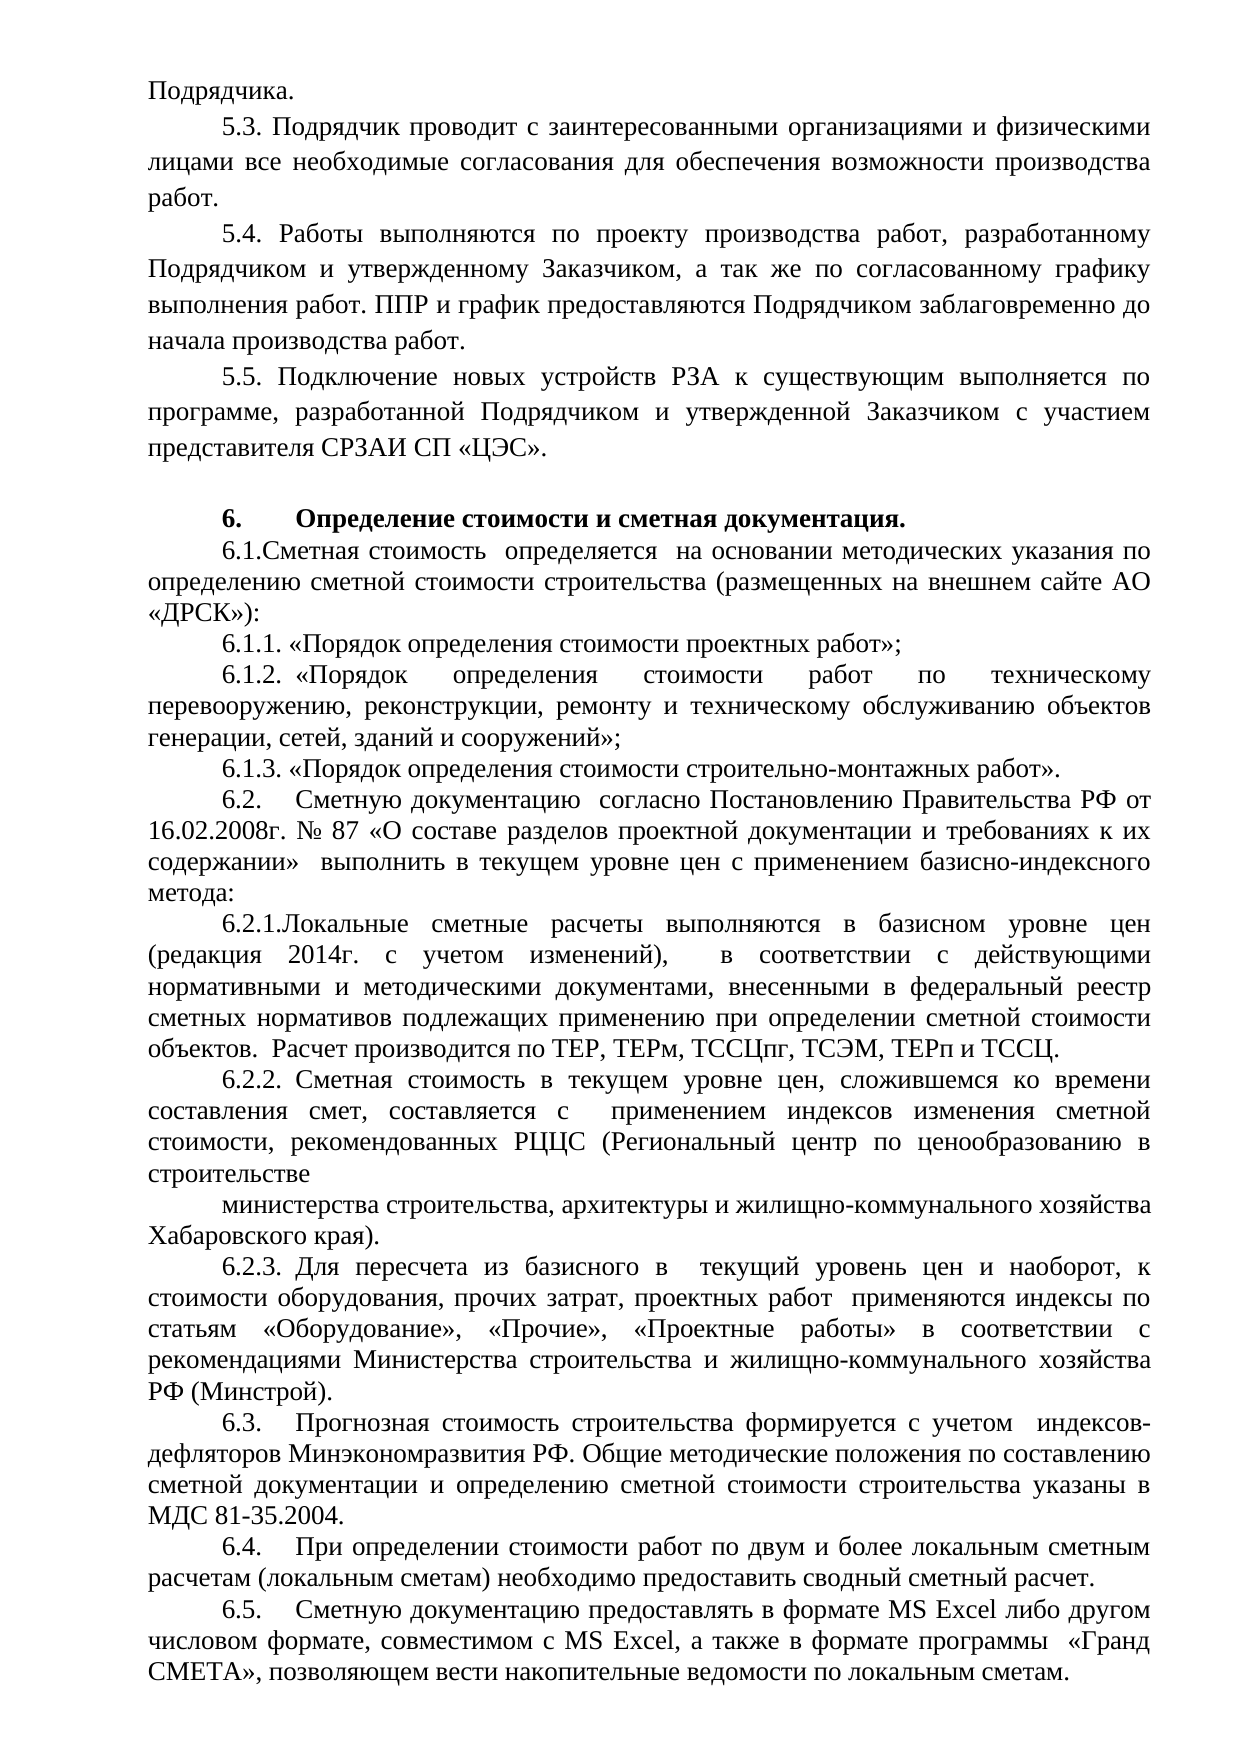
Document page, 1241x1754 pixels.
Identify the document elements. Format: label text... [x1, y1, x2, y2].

text 5.3. Подрядчик проводит с заинтересованными организациями и физическими лицами все необходимые согласования для обеспечения возможности производства работ. [148, 109, 1152, 212]
text 6.1.3. «Порядок определения стоимости строительно-монтажных работ». [148, 752, 1152, 783]
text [148, 74, 1152, 105]
text 5.5. Подключение новых устройств РЗА к существующим выполняется по программе, разработанной Подрядчиком и утвержденной Заказчиком с участием представителя СРЗАИ СП «ЦЭС». [148, 360, 1152, 462]
text 6.2.2. Сметная стоимость в текущем уровне цен, сложившемся ко времени составления смет, составляется с применением индексов изменения сметной стоимости, рекомендованных РЦЦС (Региональный центр по ценообразованию в строительстве [148, 1063, 1152, 1188]
text 6.4. При определении стоимости работ по двум и более локальным сметным расчетам (локальным сметам) необходимо предоставить сводный сметный расчет. [148, 1530, 1152, 1593]
text 6.2.3. Для пересчета из базисного в текущий уровень цен и наоборот, к стоимости оборудования, прочих затрат, проектных работ применяются индексы по статьям «Оборудование», «Прочие», «Проектные работы» в соответствии с рекомендациями Министерства строительства и жилищно-коммунального хозяйства РФ (Минстрой). [148, 1250, 1152, 1406]
list Определение стоимости и сметная документация. [148, 503, 1152, 534]
text 6.3. Прогнозная стоимость строительства формируется с учетом индексов-дефляторов Минэкономразвития РФ. Общие методические положения по составлению сметной документации и определению сметной стоимости строительства указаны в МДС 81-35.2004. [148, 1406, 1152, 1530]
text 6.2. Сметную документацию согласно Постановлению Правительства РФ от 16.02.2008г. № 87 «О составе разделов проектной документации и требованиях к их содержании» выполнить в текущем уровне цен с применением базисно-индексного метода: [148, 783, 1152, 907]
text 6.1.Сметная стоимость определяется на основании методических указания по определению сметной стоимости строительства (размещенных на внешнем сайте АО «ДРСК»): [148, 534, 1152, 627]
text 6.1.2. «Порядок определения стоимости работ по техническому перевооружению, реконструкции, ремонту и техническому обслуживанию объектов генерации, сетей, зданий и сооружений»; [148, 658, 1152, 752]
text 5.4. Работы выполняются по проекту производства работ, разработанному Подрядчиком и утвержденному Заказчиком, а так же по согласованному графику выполнения работ. ППР и график предоставляются Подрядчиком заблаговременно до начала производства работ. [148, 217, 1152, 355]
text 6.5. Сметную документацию предоставлять в формате MS Excel либо другом числовом формате, совместимом с MS Excel, а также в формате программы «Гранд СМЕТА», позволяющем вести накопительные ведомости по локальным сметам. [148, 1593, 1152, 1686]
text 6.1.1. «Порядок определения стоимости проектных работ»; [148, 627, 1152, 658]
text министерства строительства, архитектуры и жилищно-коммунального хозяйства Хабаровского края). [148, 1188, 1152, 1250]
text 6.2.1.Локальные сметные расчеты выполняются в базисном уровне цен (редакция 2014г. с учетом изменений), в соответствии с действующими нормативными и методическими документами, внесенными в федеральный реестр сметных нормативов подлежащих применению при определении сметной стоимости объектов. Расчет производится по ТЕР, ТЕРм, ТССЦпг, ТСЭМ, ТЕРп и ТССЦ. [148, 907, 1152, 1063]
